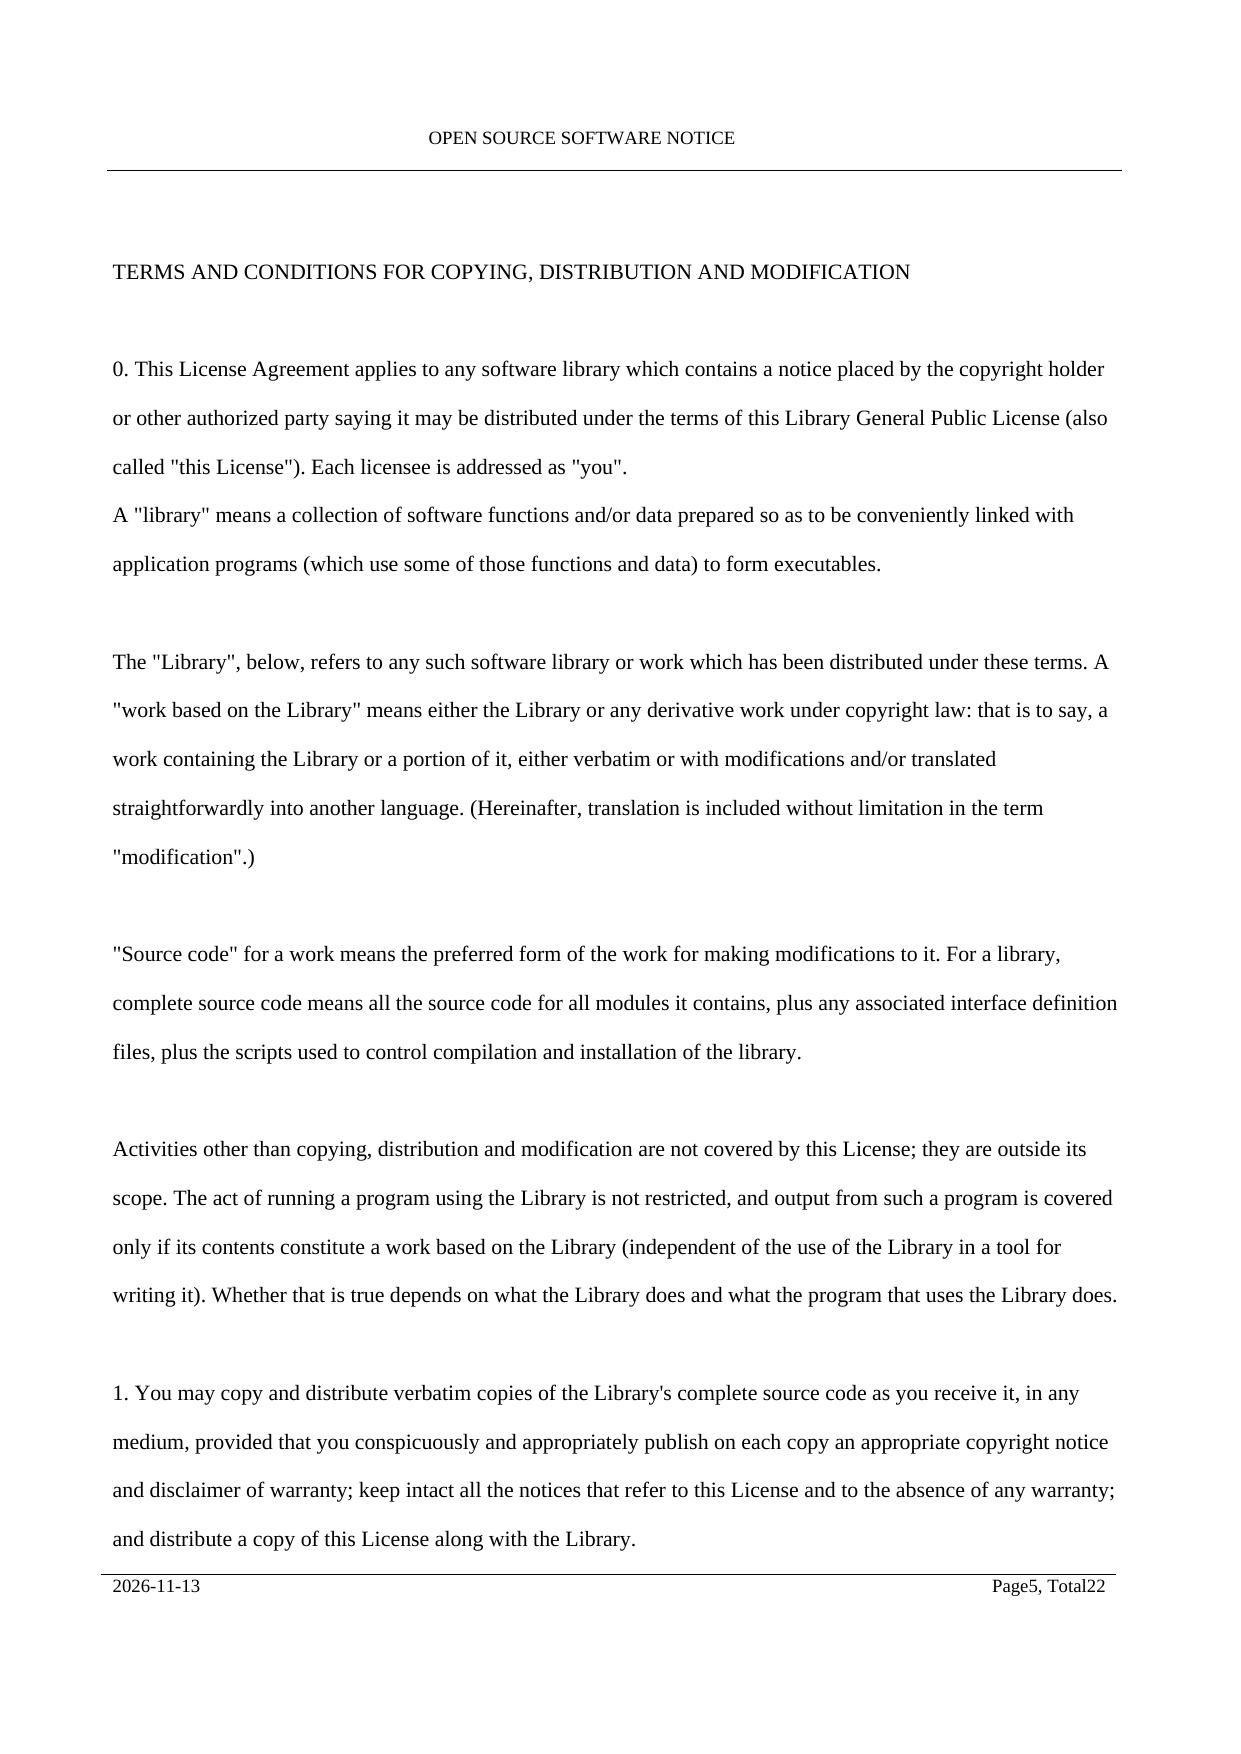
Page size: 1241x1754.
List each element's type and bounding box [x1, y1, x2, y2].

text [112, 206, 1128, 1555]
